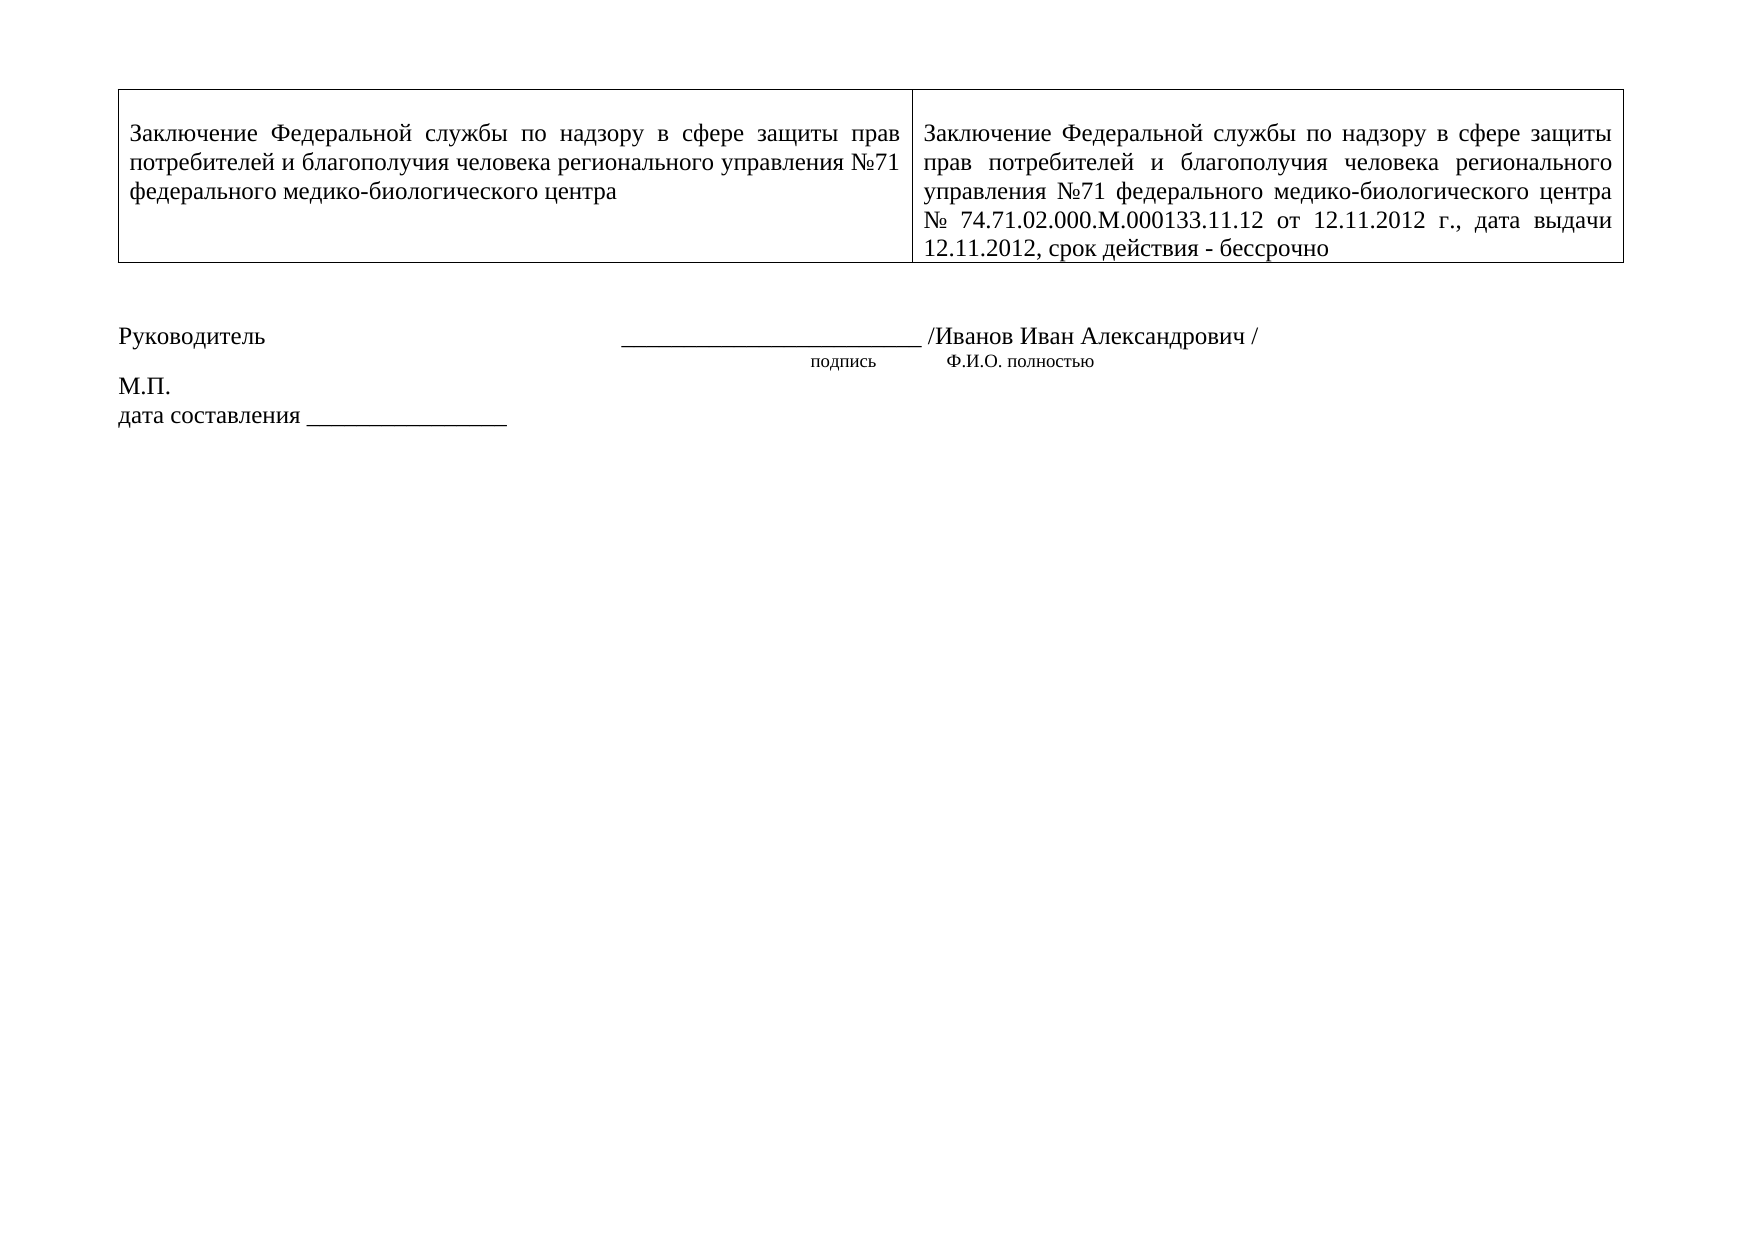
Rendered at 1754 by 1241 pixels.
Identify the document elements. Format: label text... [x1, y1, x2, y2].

text подпись Ф.И.О. полностью [118, 349, 1636, 371]
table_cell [119, 90, 912, 262]
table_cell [913, 90, 1623, 262]
text М.П. [118, 371, 1636, 400]
text Руководитель ________________________ /Иванов Иван Александрович / [118, 321, 1636, 349]
text дата составления ________________ [118, 400, 1636, 428]
